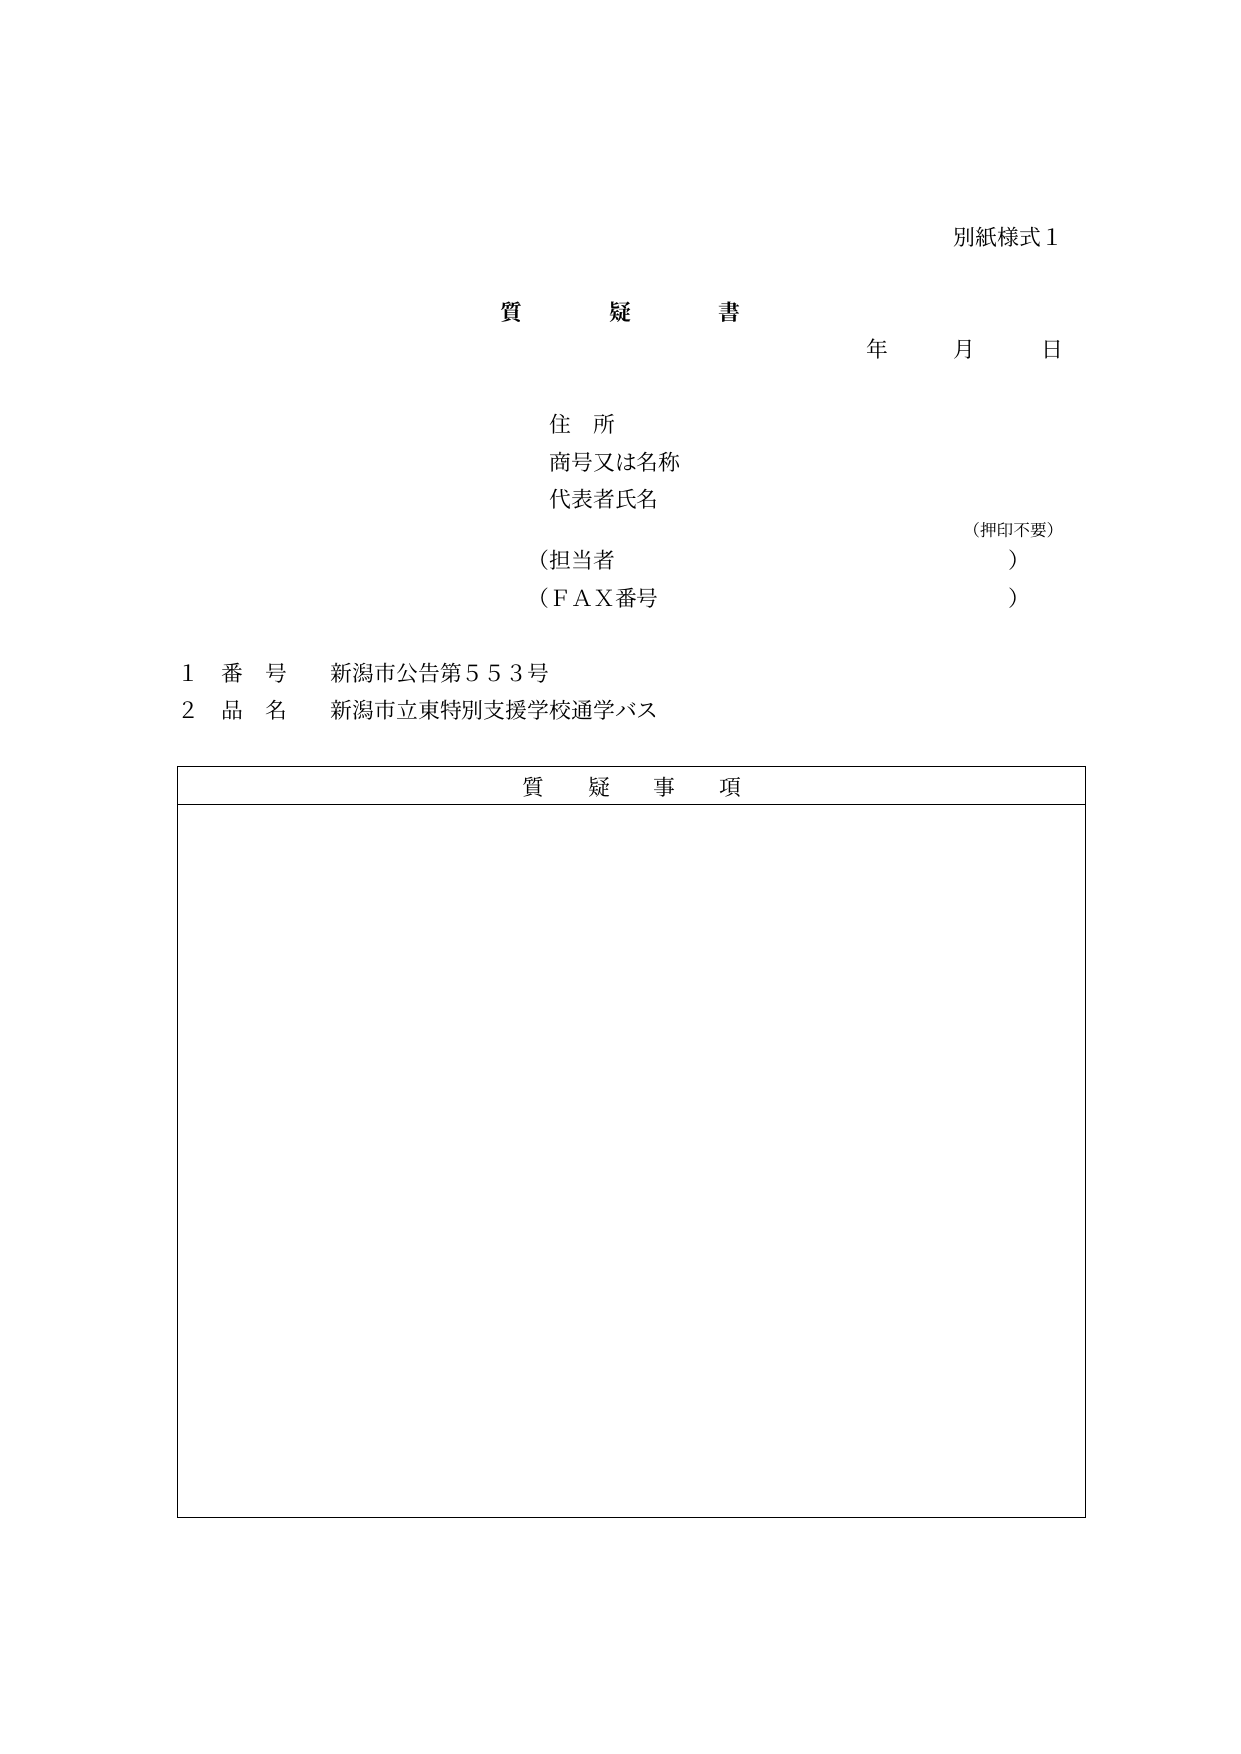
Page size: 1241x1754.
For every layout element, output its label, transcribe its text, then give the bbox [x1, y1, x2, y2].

text 別紙様式１ [177, 217, 1063, 254]
text 年 月 日 [177, 329, 1063, 367]
table_cell [178, 805, 1085, 1517]
text 質 疑 書 [177, 292, 1063, 329]
text ２ 品 名 新潟市立東特別支援学校通学バス [177, 691, 1063, 728]
text （押印不要） [571, 517, 1063, 541]
text （ＦＡＸ番号 ） [177, 578, 1063, 616]
text （担当者 ） [177, 541, 1063, 578]
text 住 所 [177, 404, 1063, 442]
text 商号又は名称 [177, 442, 1063, 479]
text １ 番 号 新潟市公告第５５３号 [177, 653, 1063, 691]
text 代表者氏名 [177, 479, 1063, 517]
table_header 質 疑 事 項 [178, 767, 1085, 804]
